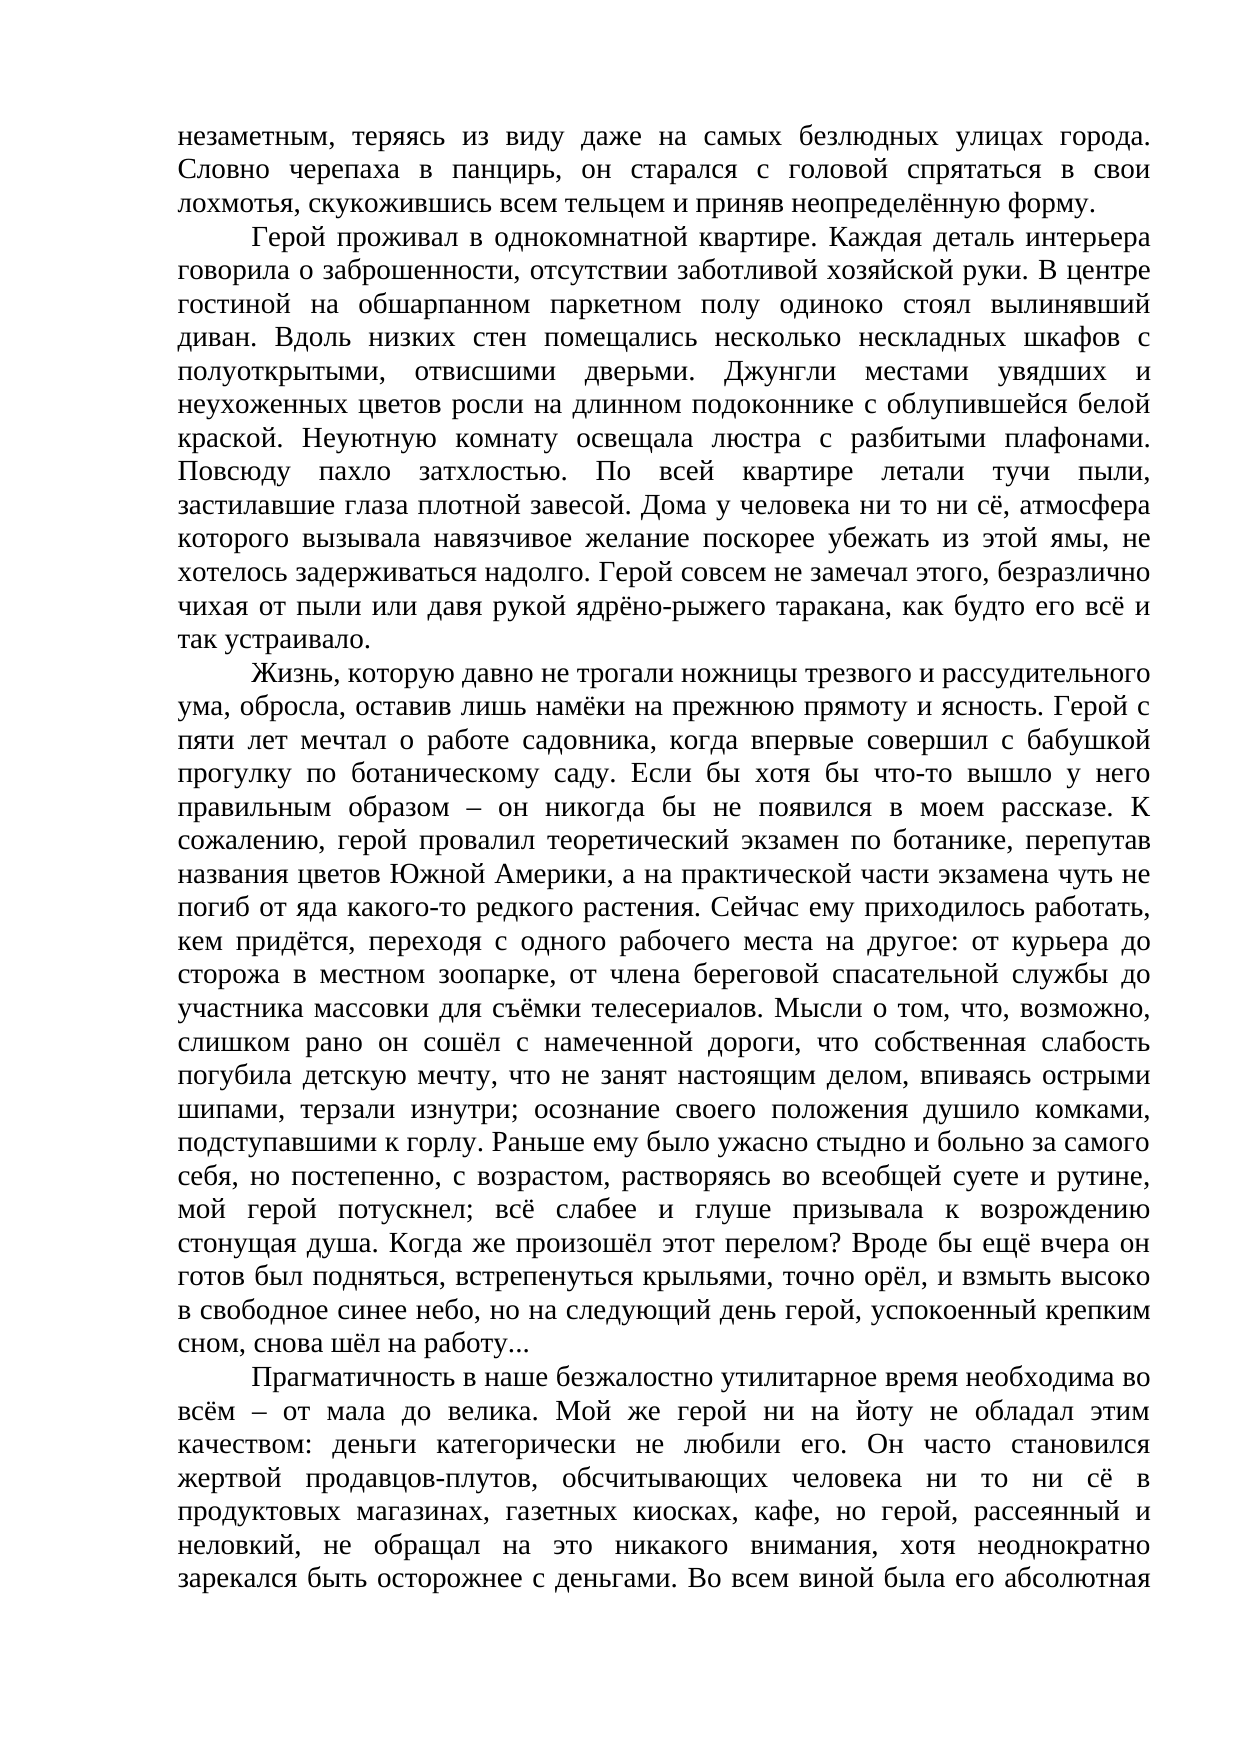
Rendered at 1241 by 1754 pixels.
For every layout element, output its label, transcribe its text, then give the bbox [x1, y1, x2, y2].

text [177, 118, 1152, 219]
text Жизнь, которую давно не трогали ножницы трезвого и рассудительного ума, обросла, оставив лишь намёки на прежнюю прямоту и ясность. Герой с пяти лет мечтал о работе садовника, когда впервые совершил с бабушкой прогулку по ботаническому саду. Если бы хотя бы что-то вышло у него правильным образом – он никогда бы не появился в моем рассказе. К сожалению, герой провалил теоретический экзамен по ботанике, перепутав названия цветов Южной Америки, а на практической части экзамена чуть не погиб от яда какого-то редкого растения. Сейчас ему приходилось работать, кем придётся, переходя с одного рабочего места на другое: от курьера до сторожа в местном зоопарке, от члена береговой спасательной службы до участника массовки для съёмки телесериалов. Мысли о том, что, возможно, слишком рано он сошёл с намеченной дороги, что собственная слабость погубила детскую мечту, что не занят настоящим делом, впиваясь острыми шипами, терзали изнутри; осознание своего положения душило комками, подступавшими к горлу. Раньше ему было ужасно стыдно и больно за самого себя, но постепенно, с возрастом, растворяясь во всеобщей суете и рутине, мой герой потускнел; всё слабее и глуше призывала к возрождению стонущая душа. Когда же произошёл этот перелом? Вроде бы ещё вчера он готов был подняться, встрепенуться крыльями, точно орёл, и взмыть высоко в свободное синее небо, но на следующий день герой, успокоенный крепким сном, снова шёл на работу... [177, 655, 1152, 1359]
text Герой проживал в однокомнатной квартире. Каждая деталь интерьера говорила о заброшенности, отсутствии заботливой хозяйской руки. В центре гостиной на обшарпанном паркетном полу одиноко стоял вылинявший диван. Вдоль низких стен помещались несколько нескладных шкафов с полуоткрытыми, отвисшими дверьми. Джунгли местами увядших и неухоженных цветов росли на длинном подоконнике с облупившейся белой краской. Неуютную комнату освещала люстра с разбитыми плафонами. Повсюду пахло затхлостью. По всей квартире летали тучи пыли, застилавшие глаза плотной завесой. Дома у человека ни то ни сё, атмосфера которого вызывала навязчивое желание поскорее убежать из этой ямы, не хотелось задерживаться надолго. Герой совсем не замечал этого, безразлично чихая от пыли или давя рукой ядрёно-рыжего таракана, как будто его всё и так устраивало. [177, 219, 1152, 655]
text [177, 1359, 1152, 1594]
